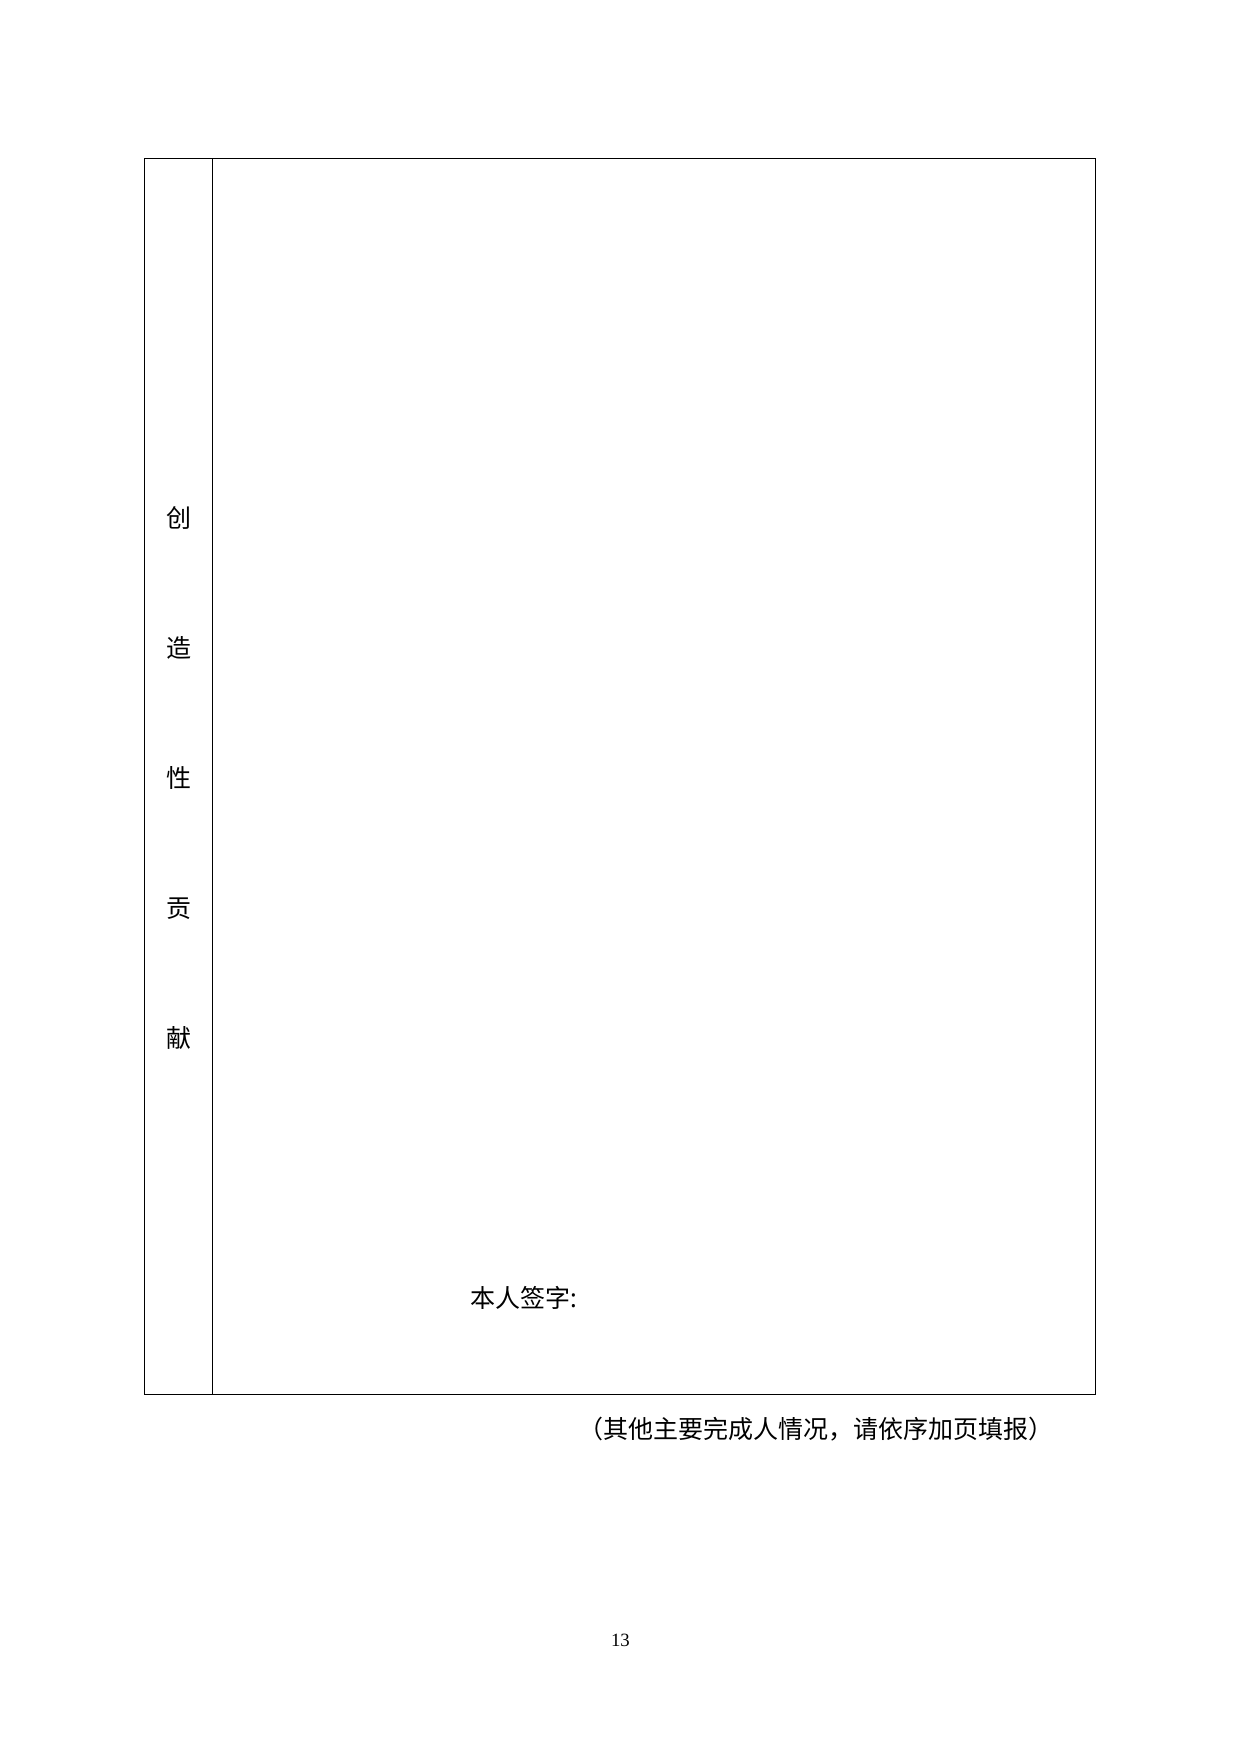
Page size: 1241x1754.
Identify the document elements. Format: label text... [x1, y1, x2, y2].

text （其他主要完成人情况，请依序加页填报） [187, 1395, 1053, 1460]
table_cell 创 造 性 贡 献 [145, 159, 212, 1394]
table_cell 本人签字: [213, 159, 1095, 1394]
